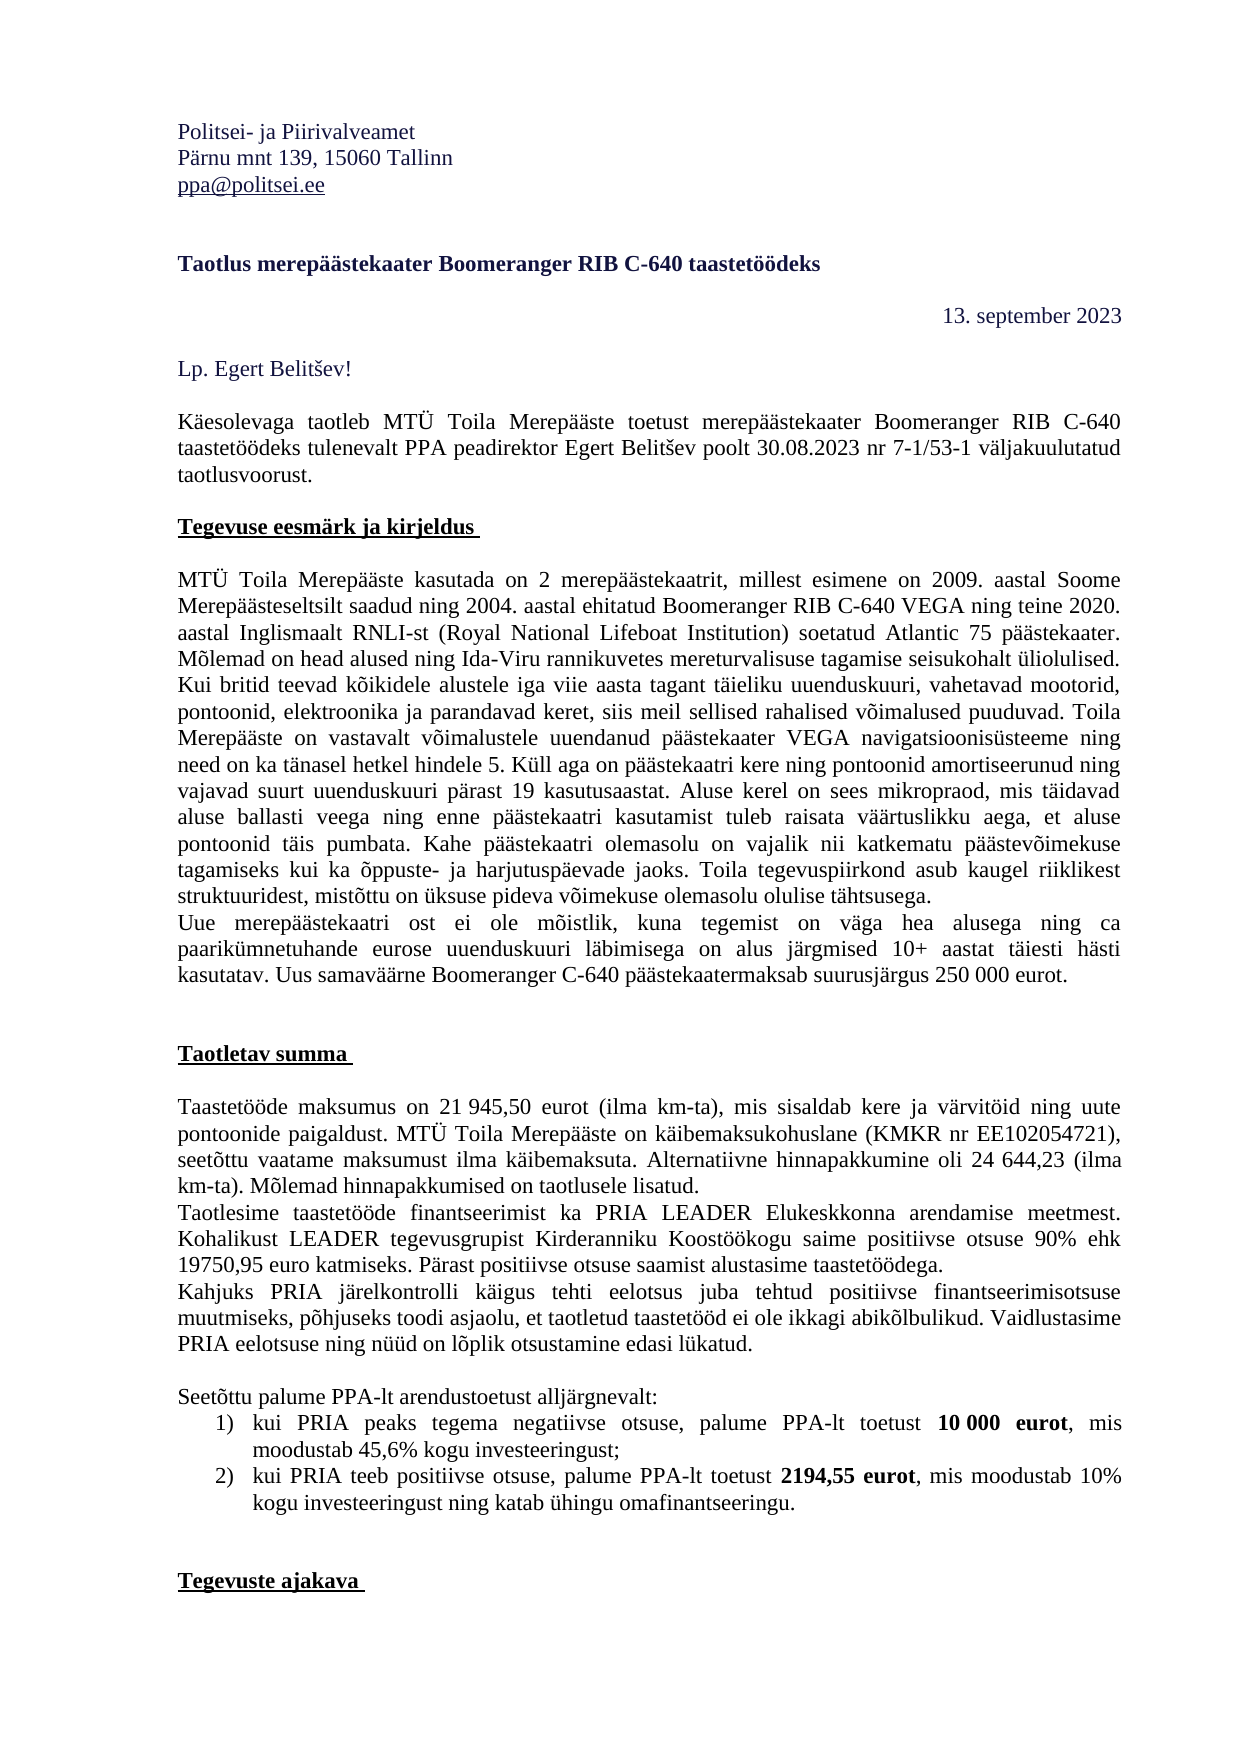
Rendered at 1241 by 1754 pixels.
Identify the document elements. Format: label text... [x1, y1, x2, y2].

text Taotletav summa [177, 1041, 1122, 1067]
text Kahjuks PRIA järelkontrolli käigus tehti eelotsus juba tehtud positiivse finantseerimisotsuse muutmiseks, põhjuseks toodi asjaolu, et taotletud taastetööd ei ole ikkagi abikõlbulikud. Vaidlustasime PRIA eelotsuse ning nüüd on lõplik otsustamine edasi lükatud. [177, 1278, 1122, 1357]
text Taotlesime taastetööde finantseerimist ka PRIA LEADER Elukeskkonna arendamise meetmest. Kohalikust LEADER tegevusgrupist Kirderanniku Koostöökogu saime positiivse otsuse 90% ehk 19750,95 euro katmiseks. Pärast positiivse otsuse saamist alustasime taastetöödega. [177, 1199, 1122, 1278]
text Politsei- ja Piirivalveamet [177, 118, 1122, 144]
text ppa@politsei.ee [177, 171, 1122, 197]
list kui PRIA peaks tegema negatiivse otsuse, palume PPA-lt toetust 10 000 eurot, mis moodustab 45,6% kogu investeeringust; [215, 1409, 1122, 1462]
text Tegevuste ajakava [177, 1568, 1122, 1594]
text Uue merepäästekaatri ost ei ole mõistlik, kuna tegemist on väga hea alusega ning ca paarikümnetuhande eurose uuenduskuuri läbimisega on alus järgmised 10+ aastat täiesti hästi kasutatav. Uus samaväärne Boomeranger C-640 päästekaatermaksab suurusjärgus 250 000 eurot. [177, 909, 1122, 988]
text MTÜ Toila Merepääste kasutada on 2 merepäästekaatrit, millest esimene on 2009. aastal Soome Merepäästeseltsilt saadud ning 2004. aastal ehitatud Boomeranger RIB C-640 VEGA ning teine 2020. aastal Inglismaalt RNLI-st (Royal National Lifeboat Institution) soetatud Atlantic 75 päästekaater. Mõlemad on head alused ning Ida-Viru rannikuvetes mereturvalisuse tagamise seisukohalt üliolulised. Kui britid teevad kõikidele alustele iga viie aasta tagant täieliku uuenduskuuri, vahetavad mootorid, pontoonid, elektroonika ja parandavad keret, siis meil sellised rahalised võimalused puuduvad. Toila Merepääste on vastavalt võimalustele uuendanud päästekaater VEGA navigatsioonisüsteeme ning need on ka tänasel hetkel hindele 5. Küll aga on päästekaatri kere ning pontoonid amortiseerunud ning vajavad suurt uuenduskuuri pärast 19 kasutusaastat. Aluse kerel on sees mikropraod, mis täidavad aluse ballasti veega ning enne päästekaatri kasutamist tuleb raisata väärtuslikku aega, et aluse pontoonid täis pumbata. Kahe päästekaatri olemasolu on vajalik nii katkematu päästevõimekuse tagamiseks kui ka õppuste- ja harjutuspäevade jaoks. Toila tegevuspiirkond asub kaugel riiklikest struktuuridest, mistõttu on üksuse pideva võimekuse olemasolu olulise tähtsusega. [177, 566, 1122, 909]
text Taastetööde maksumus on 21 945,50 eurot (ilma km-ta), mis sisaldab kere ja värvitöid ning uute pontoonide paigaldust. MTÜ Toila Merepääste on käibemaksukohuslane (KMKR nr EE102054721), seetõttu vaatame maksumust ilma käibemaksuta. Alternatiivne hinnapakkumine oli 24 644,23 (ilma km-ta). Mõlemad hinnapakkumised on taotlusele lisatud. [177, 1093, 1122, 1199]
text Taotlus merepäästekaater Boomeranger RIB C-640 taastetöödeks [177, 250, 1122, 276]
text Lp. Egert Belitšev! [177, 355, 1122, 382]
text Tegevuse eesmärk ja kirjeldus [177, 513, 1122, 540]
text Pärnu mnt 139, 15060 Tallinn [177, 144, 1122, 171]
text Seetõttu palume PPA-lt arendustoetust alljärgnevalt: [177, 1383, 1122, 1409]
list kui PRIA teeb positiivse otsuse, palume PPA-lt toetust 2194,55 eurot, mis moodustab 10% kogu investeeringust ning katab ühingu omafinantseeringu. [215, 1462, 1122, 1515]
text 13. september 2023 [177, 303, 1122, 329]
text Käesolevaga taotleb MTÜ Toila Merepääste toetust merepäästekaater Boomeranger RIB C-640 taastetöödeks tulenevalt PPA peadirektor Egert Belitšev poolt 30.08.2023 nr 7-1/53-1 väljakuulutatud taotlusvoorust. [177, 408, 1122, 487]
